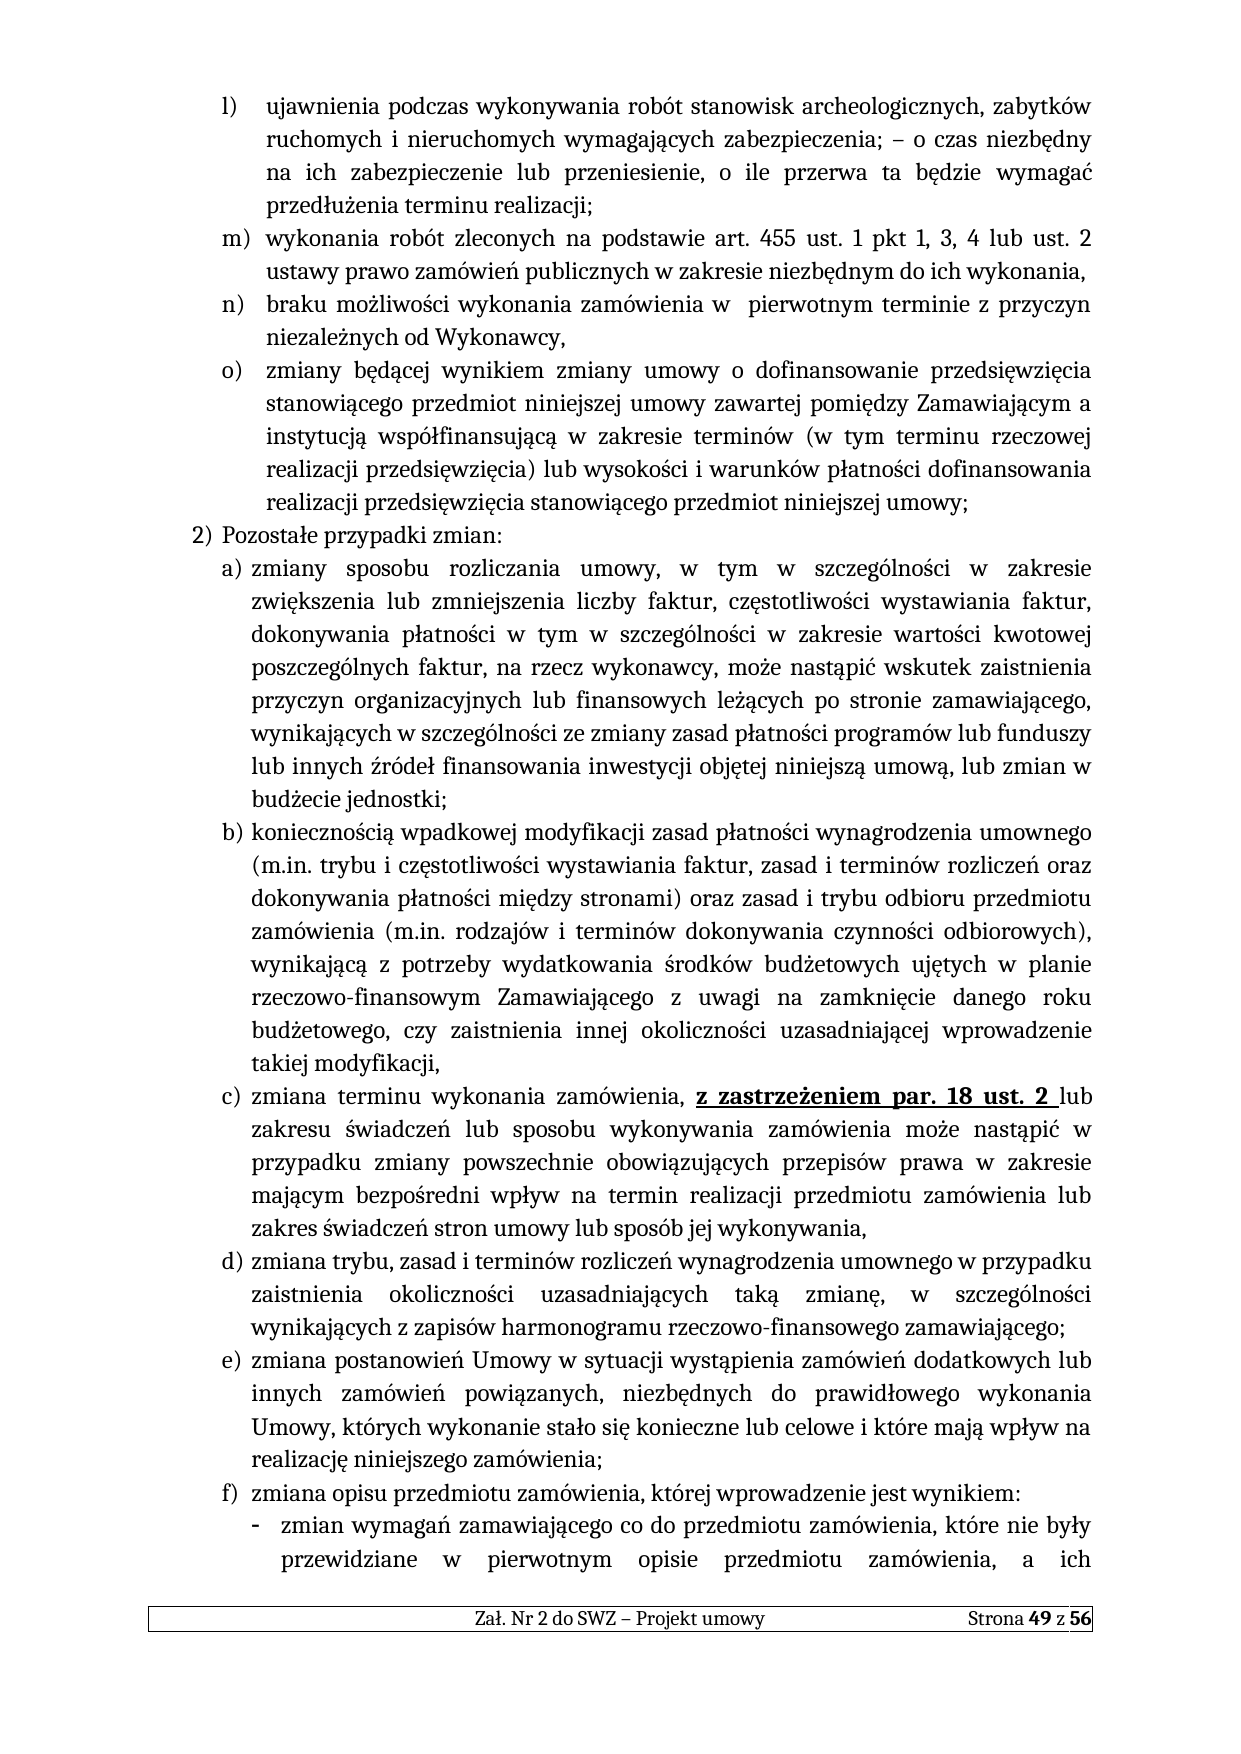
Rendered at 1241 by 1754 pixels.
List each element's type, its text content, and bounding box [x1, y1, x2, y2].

list zmiana opisu przedmiotu zamówienia, której wprowadzenie jest wynikiem: [222, 1478, 1092, 1507]
list zmiana terminu wykonania zamówienia, z zastrzeżeniem par. 18 ust. 2 lub zakresu świadczeń lub sposobu wykonywania zamówienia może nastąpić w przypadku zmiany powszechnie obowiązujących przepisów prawa w zakresie mającym bezpośredni wpływ na termin realizacji przedmiotu zamówienia lub zakres świadczeń stron umowy lub sposób jej wykonywania, [222, 1082, 1092, 1243]
list wykonania robót zleconych na podstawie art. 455 ust. 1 pkt 1, 3, 4 lub ust. 2 ustawy prawo zamówień publicznych w zakresie niezbędnym do ich wykonania, [222, 224, 1092, 285]
list braku możliwości wykonania zamówienia w pierwotnym terminie z przyczyn niezależnych od Wykonawcy, [222, 290, 1092, 351]
list koniecznością wpadkowej modyfikacji zasad płatności wynagrodzenia umownego (m.in. trybu i częstotliwości wystawiania faktur, zasad i terminów rozliczeń oraz dokonywania płatności między stronami) oraz zasad i trybu odbioru przedmiotu zamówienia (m.in. rodzajów i terminów dokonywania czynności odbiorowych), wynikającą z potrzeby wydatkowania środków budżetowych ujętych w planie rzeczowo-finansowym Zamawiającego z uwagi na zamknięcie danego roku budżetowego, czy zaistnienia innej okoliczności uzasadniającej wprowadzenie takiej modyfikacji, [222, 818, 1092, 1078]
list ujawnienia podczas wykonywania robót stanowisk archeologicznych, zabytków ruchomych i nieruchomych wymagających zabezpieczenia; – o czas niezbędny na ich zabezpieczenie lub przeniesienie, o ile przerwa ta będzie wymagać przedłużenia terminu realizacji; [222, 92, 1092, 219]
list Pozostałe przypadki zmian: [192, 521, 1092, 549]
list zmiany sposobu rozliczania umowy, w tym w szczególności w zakresie zwiększenia lub zmniejszenia liczby faktur, częstotliwości wystawiania faktur, dokonywania płatności w tym w szczególności w zakresie wartości kwotowej poszczególnych faktur, na rzecz wykonawcy, może nastąpić wskutek zaistnienia przyczyn organizacyjnych lub finansowych leżących po stronie zamawiającego, wynikających w szczególności ze zmiany zasad płatności programów lub funduszy lub innych źródeł finansowania inwestycji objętej niniejszą umową, lub zmian w budżecie jednostki; [222, 554, 1092, 814]
list zmiana postanowień Umowy w sytuacji wystąpienia zamówień dodatkowych lub innych zamówień powiązanych, niezbędnych do prawidłowego wykonania Umowy, których wykonanie stało się konieczne lub celowe i które mają wpływ na realizację niniejszego zamówienia; [222, 1346, 1092, 1474]
list zmiana trybu, zasad i terminów rozliczeń wynagrodzenia umownego w przypadku zaistnienia okoliczności uzasadniających taką zmianę, w szczególności wynikających z zapisów harmonogramu rzeczowo-finansowego zamawiającego; [222, 1247, 1092, 1342]
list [251, 1511, 1092, 1573]
list zmiany będącej wynikiem zmiany umowy o dofinansowanie przedsięwzięcia stanowiącego przedmiot niniejszej umowy zawartej pomiędzy Zamawiającym a instytucją współfinansującą w zakresie terminów (w tym terminu rzeczowej realizacji przedsięwzięcia) lub wysokości i warunków płatności dofinansowania realizacji przedsięwzięcia stanowiącego przedmiot niniejszej umowy; [222, 356, 1092, 517]
